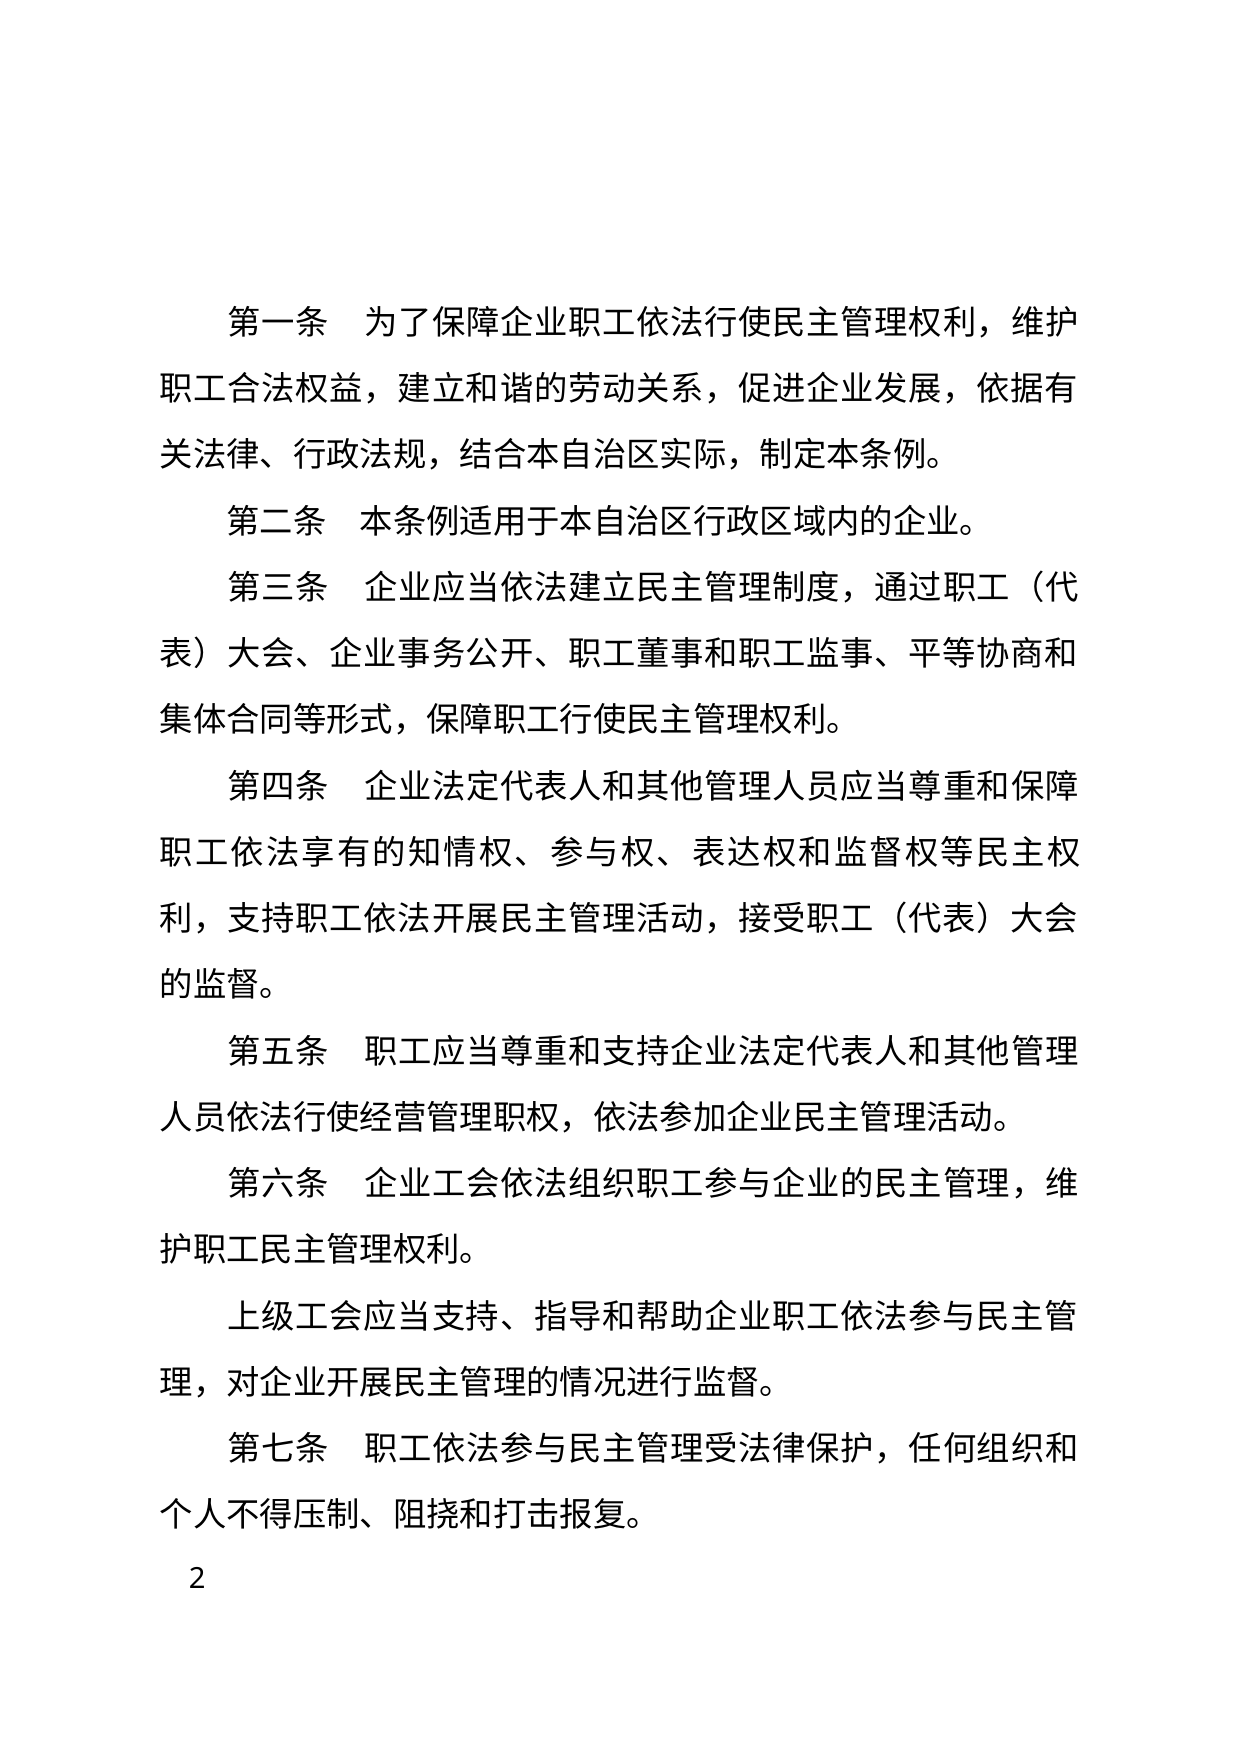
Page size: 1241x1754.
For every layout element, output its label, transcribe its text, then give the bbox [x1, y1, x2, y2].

text 第五条 职工应当尊重和支持企业法定代表人和其他管理人员依法行使经营管理职权，依法参加企业民主管理活动。 [159, 1015, 1081, 1148]
text 第一条 为了保障企业职工依法行使民主管理权利，维护职工合法权益，建立和谐的劳动关系，促进企业发展，依据有关法律、行政法规，结合本自治区实际，制定本条例。 [159, 287, 1081, 485]
text 第三条 企业应当依法建立民主管理制度，通过职工（代表）大会、企业事务公开、职工董事和职工监事、平等协商和集体合同等形式，保障职工行使民主管理权利。 [159, 552, 1081, 750]
text 上级工会应当支持、指导和帮助企业职工依法参与民主管理，对企业开展民主管理的情况进行监督。 [159, 1280, 1081, 1413]
text 第四条 企业法定代表人和其他管理人员应当尊重和保障职工依法享有的知情权、参与权、表达权和监督权等民主权利，支持职工依法开展民主管理活动，接受职工（代表）大会的监督。 [159, 750, 1081, 1015]
text 第七条 职工依法参与民主管理受法律保护，任何组织和个人不得压制、阻挠和打击报复。 [159, 1413, 1081, 1545]
text 第二条 本条例适用于本自治区行政区域内的企业。 [159, 485, 1081, 552]
text 第六条 企业工会依法组织职工参与企业的民主管理，维护职工民主管理权利。 [159, 1148, 1081, 1280]
